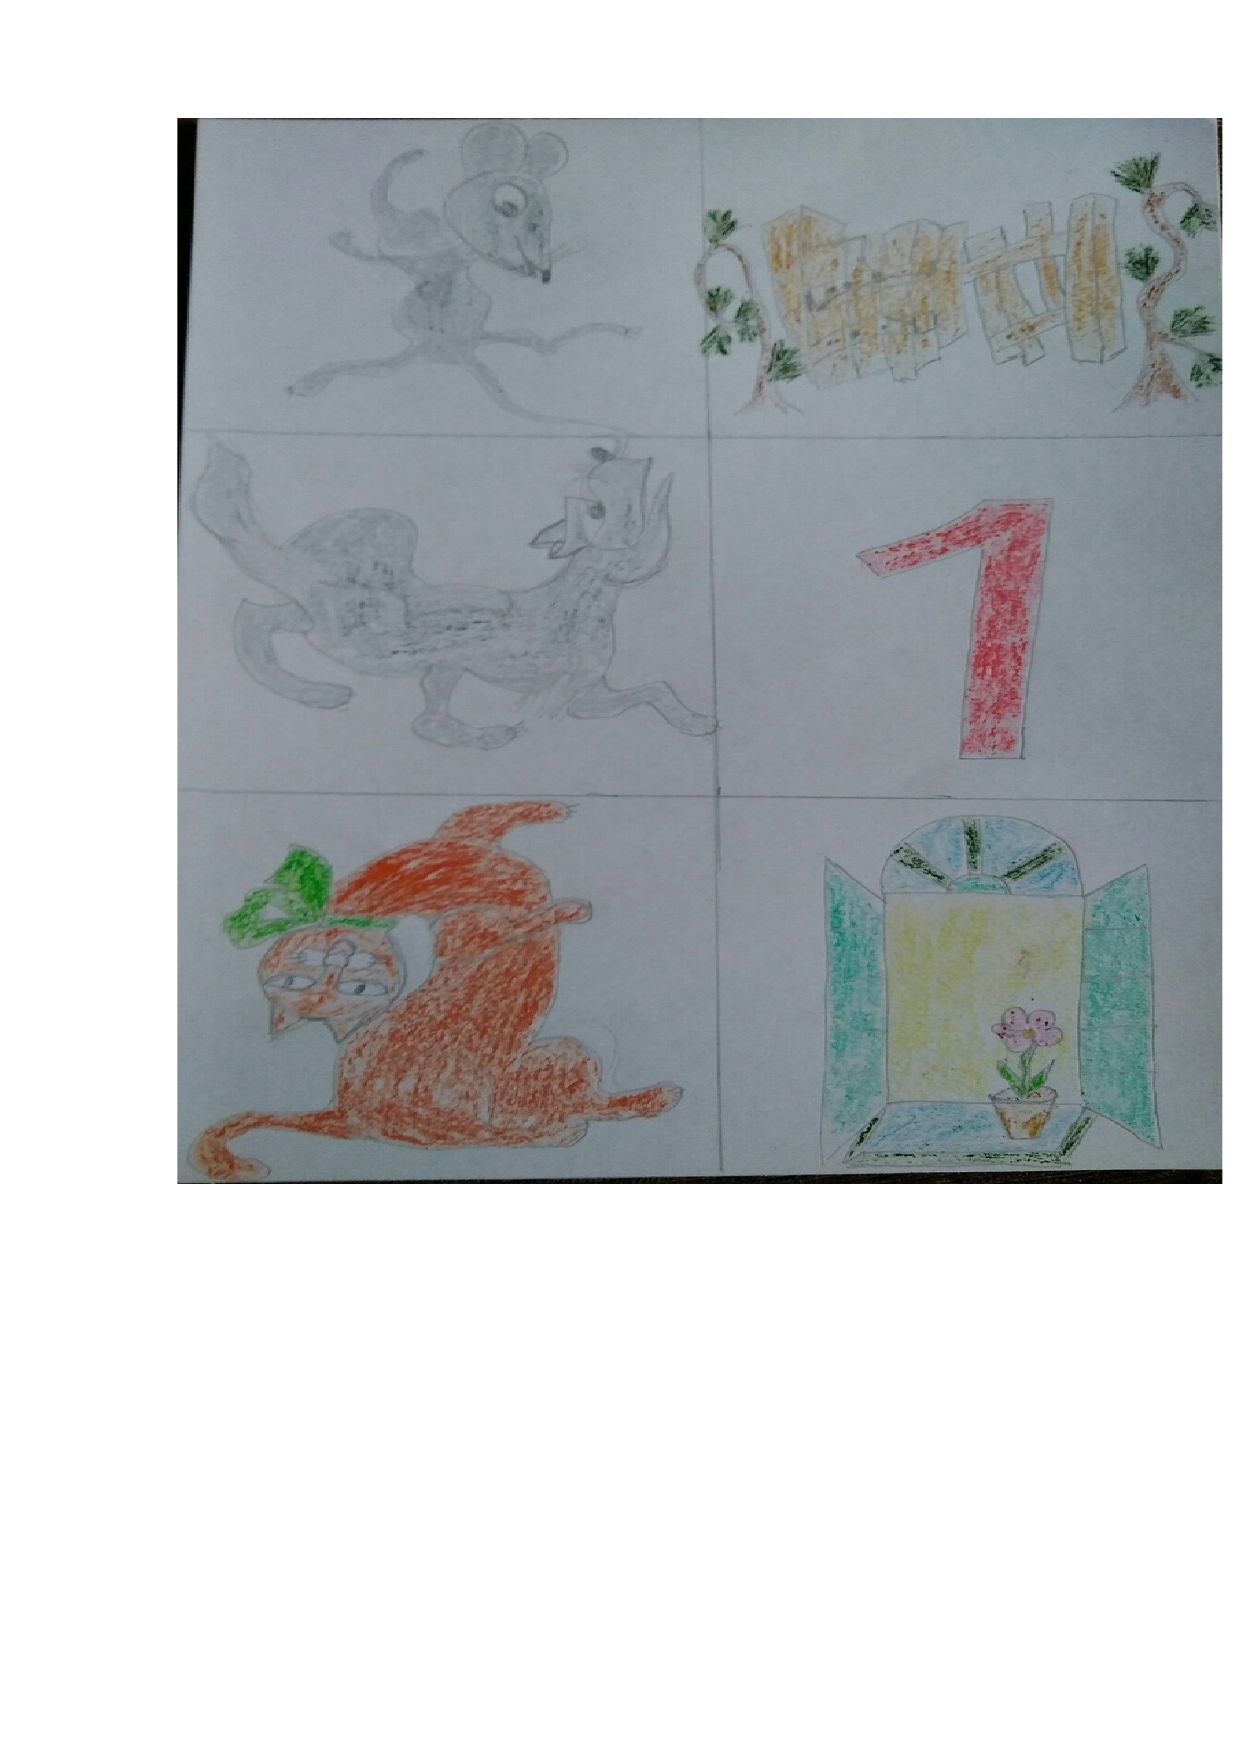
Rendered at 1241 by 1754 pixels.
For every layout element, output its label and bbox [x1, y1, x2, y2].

picture [177, 118, 1223, 1184]
